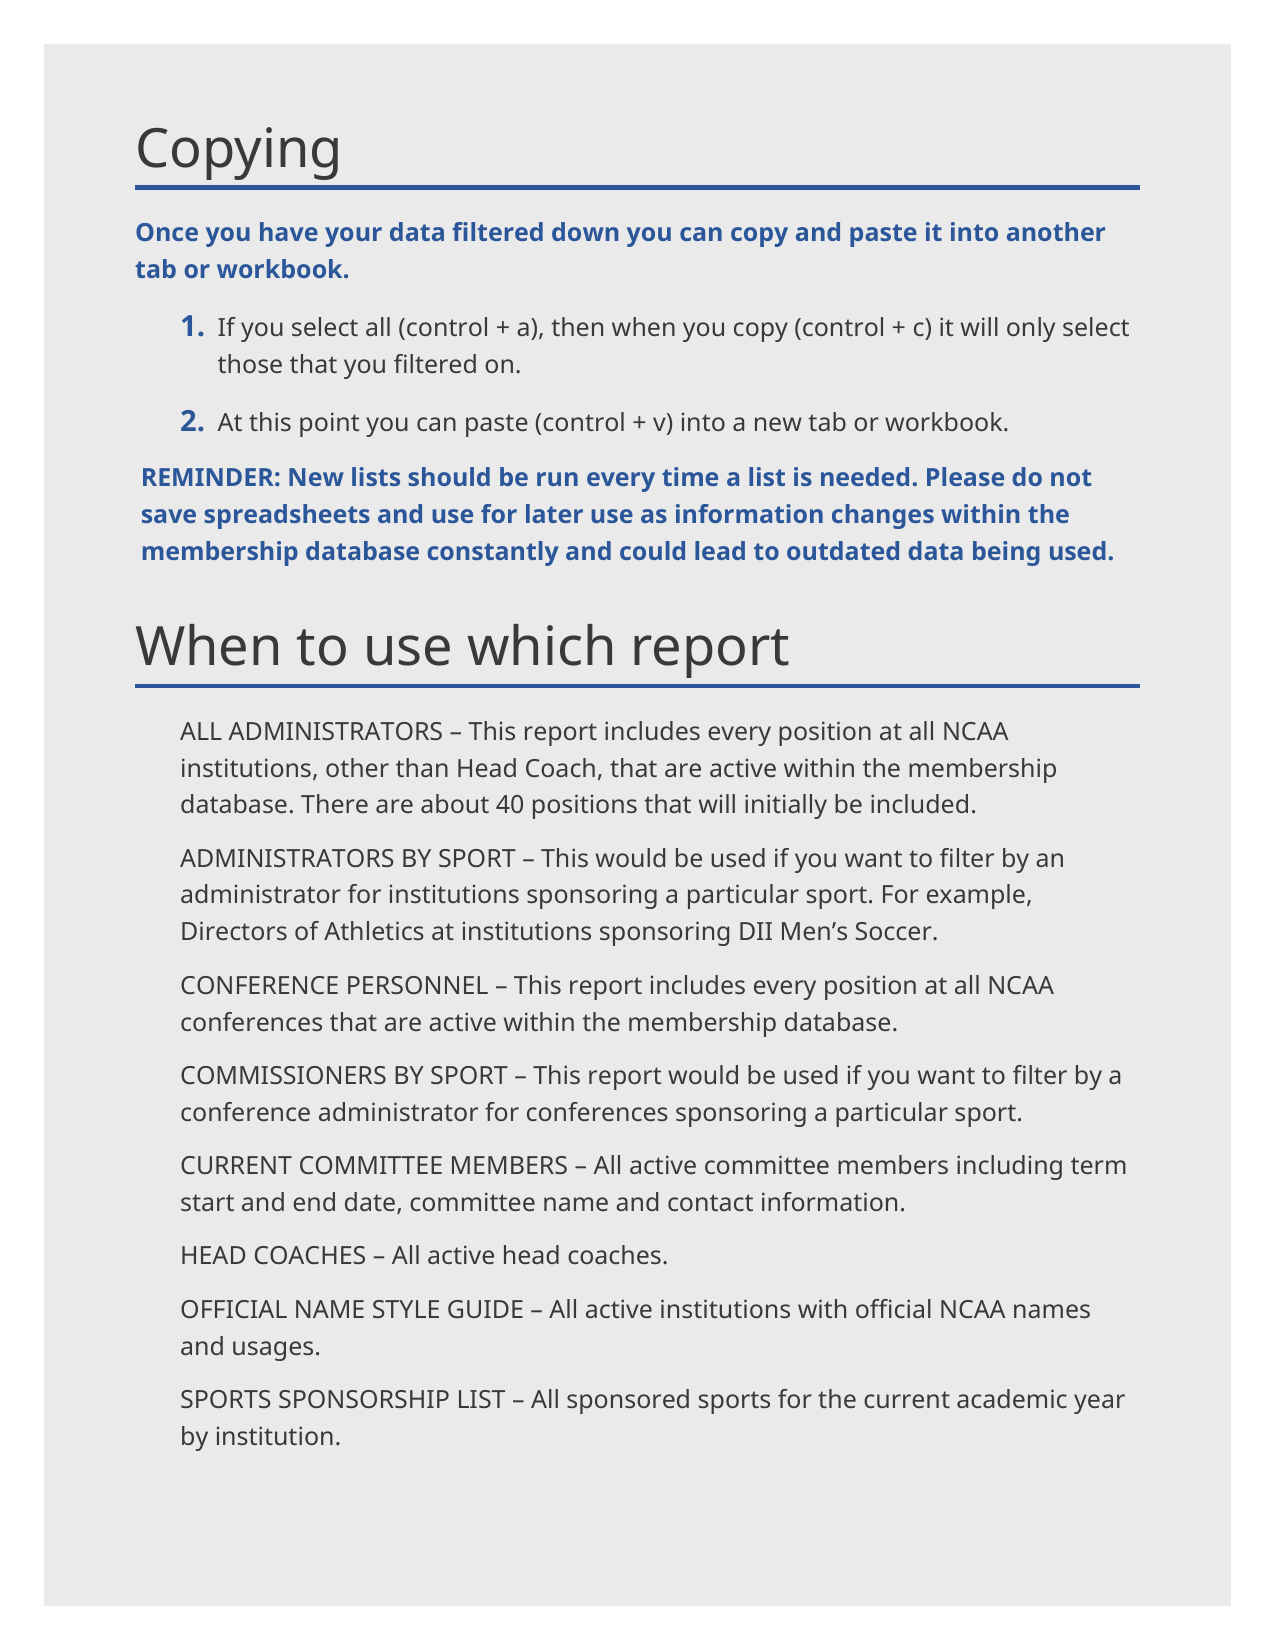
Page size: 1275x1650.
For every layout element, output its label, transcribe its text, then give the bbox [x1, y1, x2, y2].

list REMINDER: New lists should be run every time a list is needed. Please do not save spreadsheets and use for later use as information changes within the membership database constantly and could lead to outdated data being used. [141, 460, 1140, 568]
list ALL ADMINISTRATORS – This report includes every position at all NCAA institutions, other than Head Coach, that are active within the membership database. There are about 40 positions that will initially be included. [180, 713, 1140, 821]
list If you select all (control + a), then when you copy (control + c) it will only select those that you filtered on. [180, 305, 1140, 381]
subtitle When to use which report [135, 608, 1140, 684]
list At this point you can paste (control + v) into a new tab or workbook. [180, 401, 1140, 440]
list HEAD COACHES – All active head coaches. [180, 1238, 1140, 1272]
list SPORTS SPONSORSHIP LIST – All sponsored sports for the current academic year by institution. [180, 1382, 1140, 1452]
list ADMINISTRATORS BY SPORT – This would be used if you want to filter by an administrator for institutions sponsoring a particular sport. For example, Directors of Athletics at institutions sponsoring DII Men’s Soccer. [180, 840, 1140, 948]
list COMMISSIONERS BY SPORT – This report would be used if you want to filter by a conference administrator for conferences sponsoring a particular sport. [180, 1058, 1140, 1128]
list CONFERENCE PERSONNEL – This report includes every position at all NCAA conferences that are active within the membership database. [180, 967, 1140, 1038]
list OFFICIAL NAME STYLE GUIDE – All active institutions with official NCAA names and usages. [180, 1291, 1140, 1362]
text Once you have your data filtered down you can copy and paste it into another tab or workbook. [135, 214, 1140, 285]
subtitle Copying [135, 109, 1140, 185]
list CURRENT COMMITTEE MEMBERS – All active committee members including term start and end date, committee name and contact information. [180, 1148, 1140, 1219]
